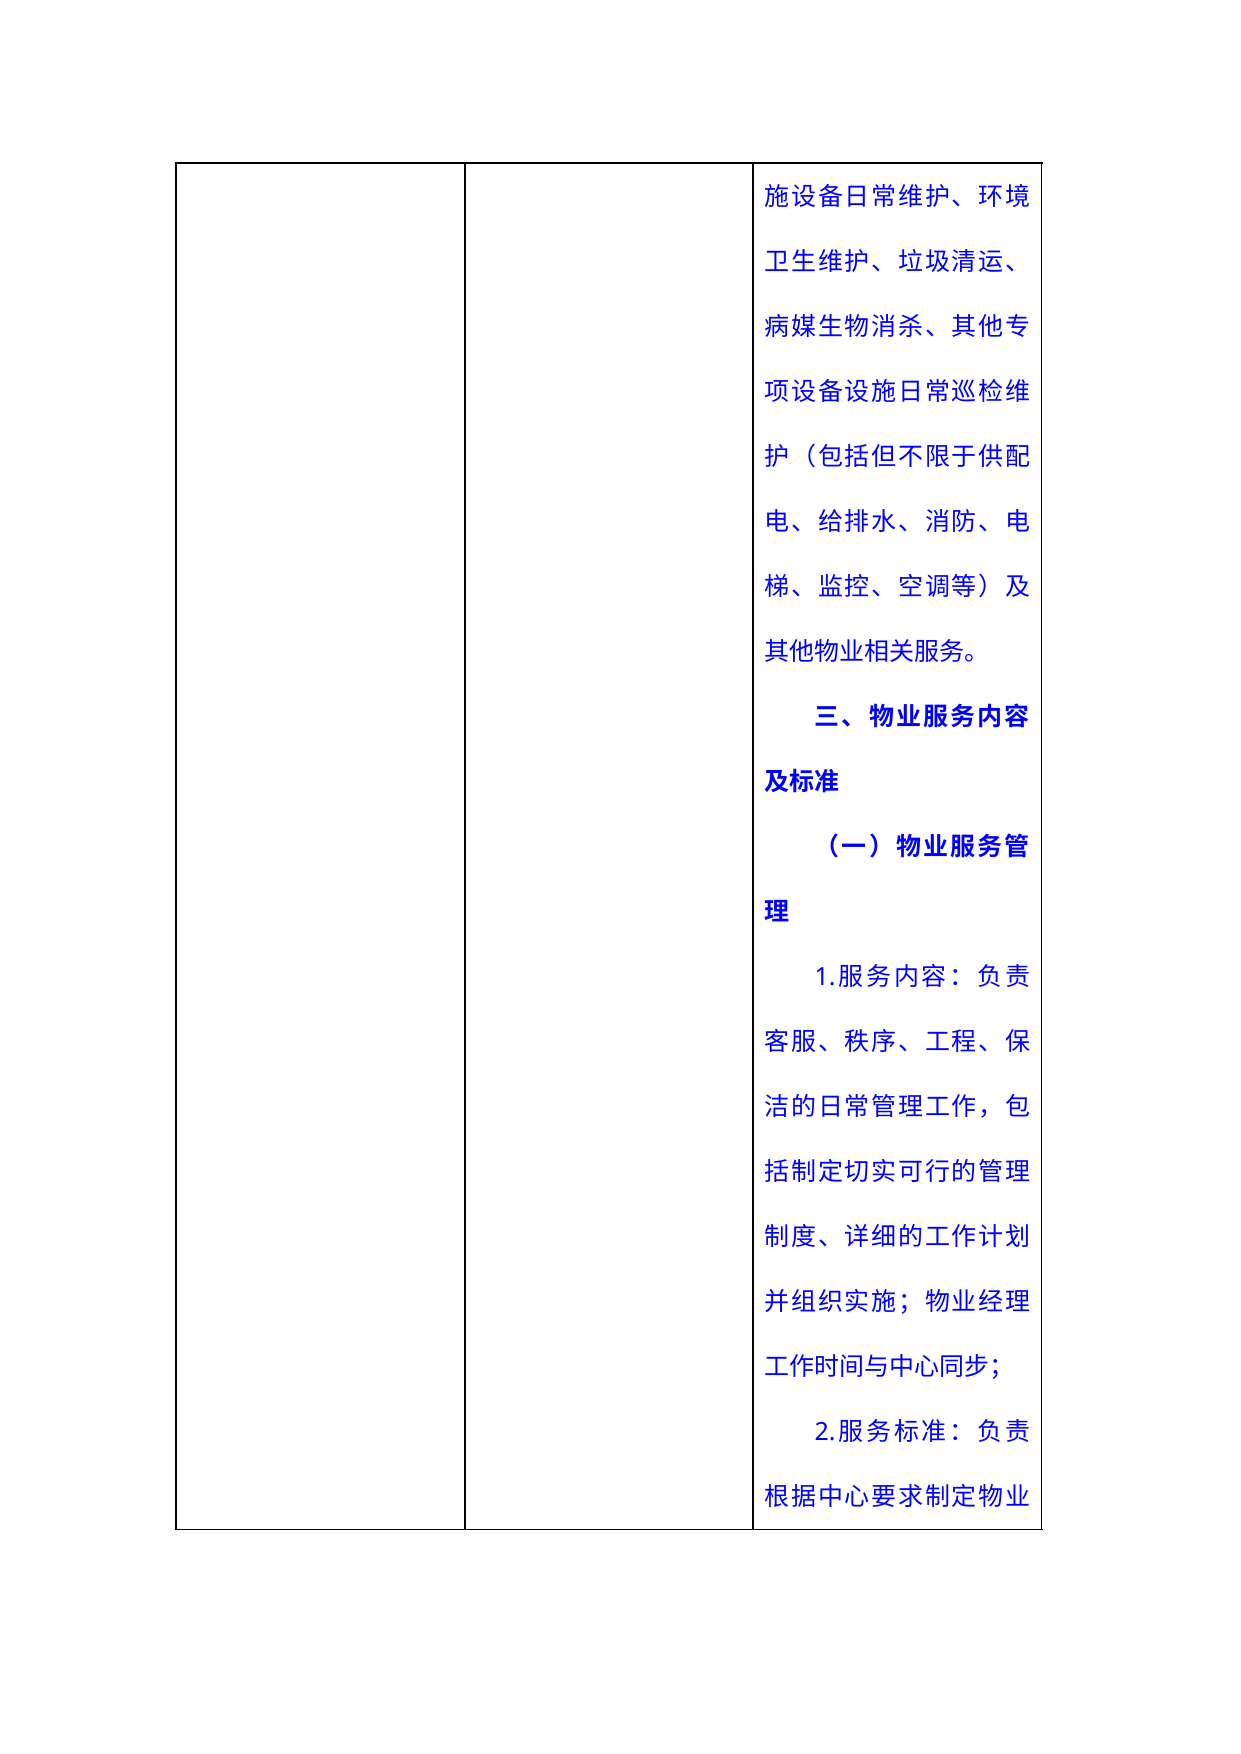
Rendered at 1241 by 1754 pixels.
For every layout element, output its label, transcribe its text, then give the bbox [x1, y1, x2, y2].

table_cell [754, 164, 1041, 1528]
table_cell 1 [177, 164, 464, 1528]
table_cell [466, 164, 752, 1528]
